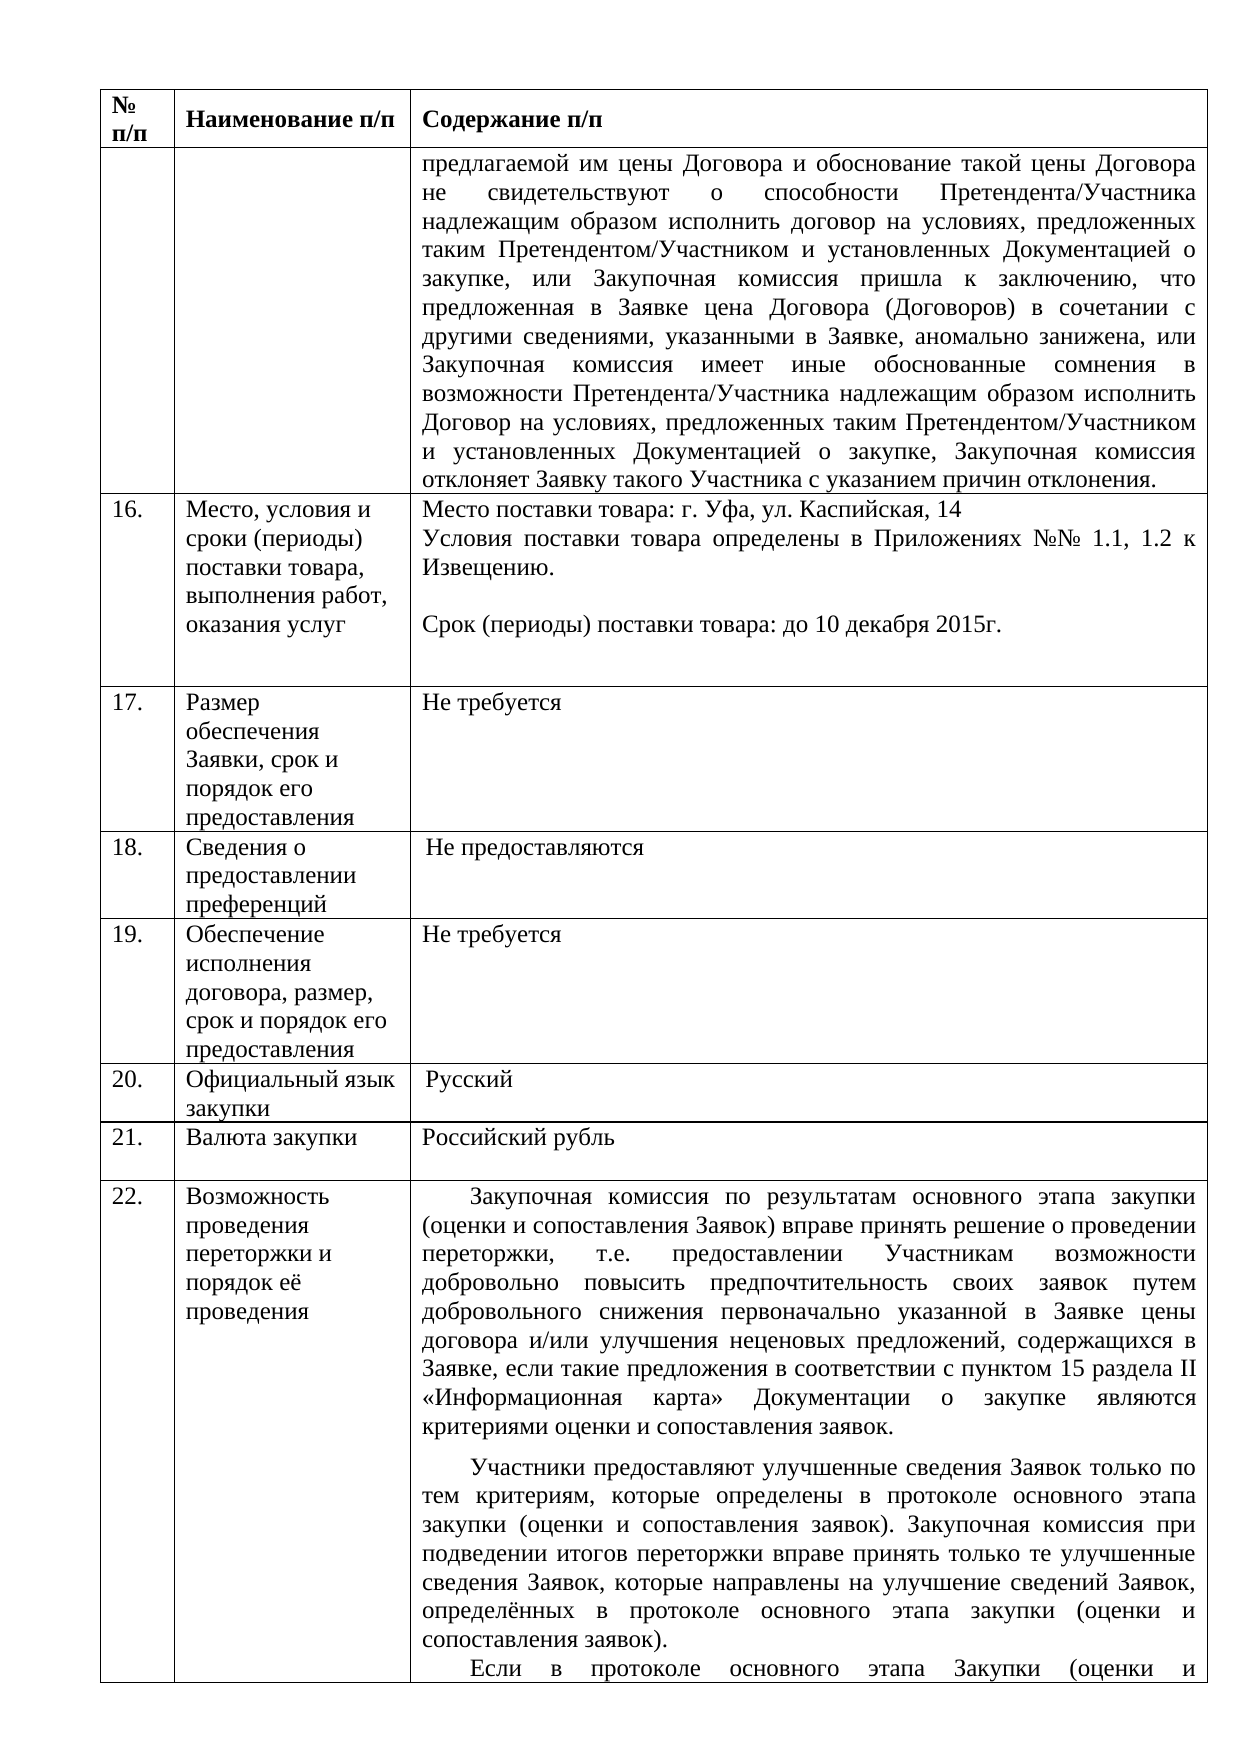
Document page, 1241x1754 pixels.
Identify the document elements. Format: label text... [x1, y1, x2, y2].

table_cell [175, 148, 410, 493]
table_header Содержание п/п [411, 90, 1207, 147]
table_cell Обеспечение исполнения договора, размер, срок и порядок его предоставления [175, 919, 410, 1063]
table_cell Сведения о предоставлении преференций [175, 832, 410, 918]
table_cell [101, 1064, 174, 1121]
table_cell [101, 1181, 174, 1682]
table_cell Валюта закупки [175, 1123, 410, 1180]
table_cell [101, 919, 174, 1063]
table_cell [101, 687, 174, 831]
table_cell Русский [411, 1064, 1207, 1121]
table_cell Размер обеспечения Заявки, срок и порядок его предоставления [175, 687, 410, 831]
table_cell Российский рубль [411, 1123, 1207, 1180]
table_cell Место, условия и сроки (периоды) поставки товара, выполнения работ, оказания услуг [175, 494, 410, 686]
table_cell [101, 148, 174, 493]
table_cell Не предоставляются [411, 832, 1207, 918]
table_cell [101, 832, 174, 918]
table_cell Не требуется [411, 919, 1207, 1063]
table_cell [101, 1123, 174, 1180]
table_cell [101, 494, 174, 686]
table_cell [411, 1181, 1207, 1682]
table_header № п/п [101, 90, 174, 147]
table_cell Официальный язык закупки [175, 1064, 410, 1121]
table_cell Не требуется [411, 687, 1207, 831]
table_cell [411, 148, 1207, 493]
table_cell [175, 1181, 410, 1682]
table_header Наименование п/п [175, 90, 410, 147]
table_cell Место поставки товара: г. Уфа, ул. Каспийская, 14 Условия поставки товара определены в Приложениях №№ 1.1, 1.2 к Извещению. Срок (периоды) поставки товара: до 10 декабря 2015г. [411, 494, 1207, 686]
